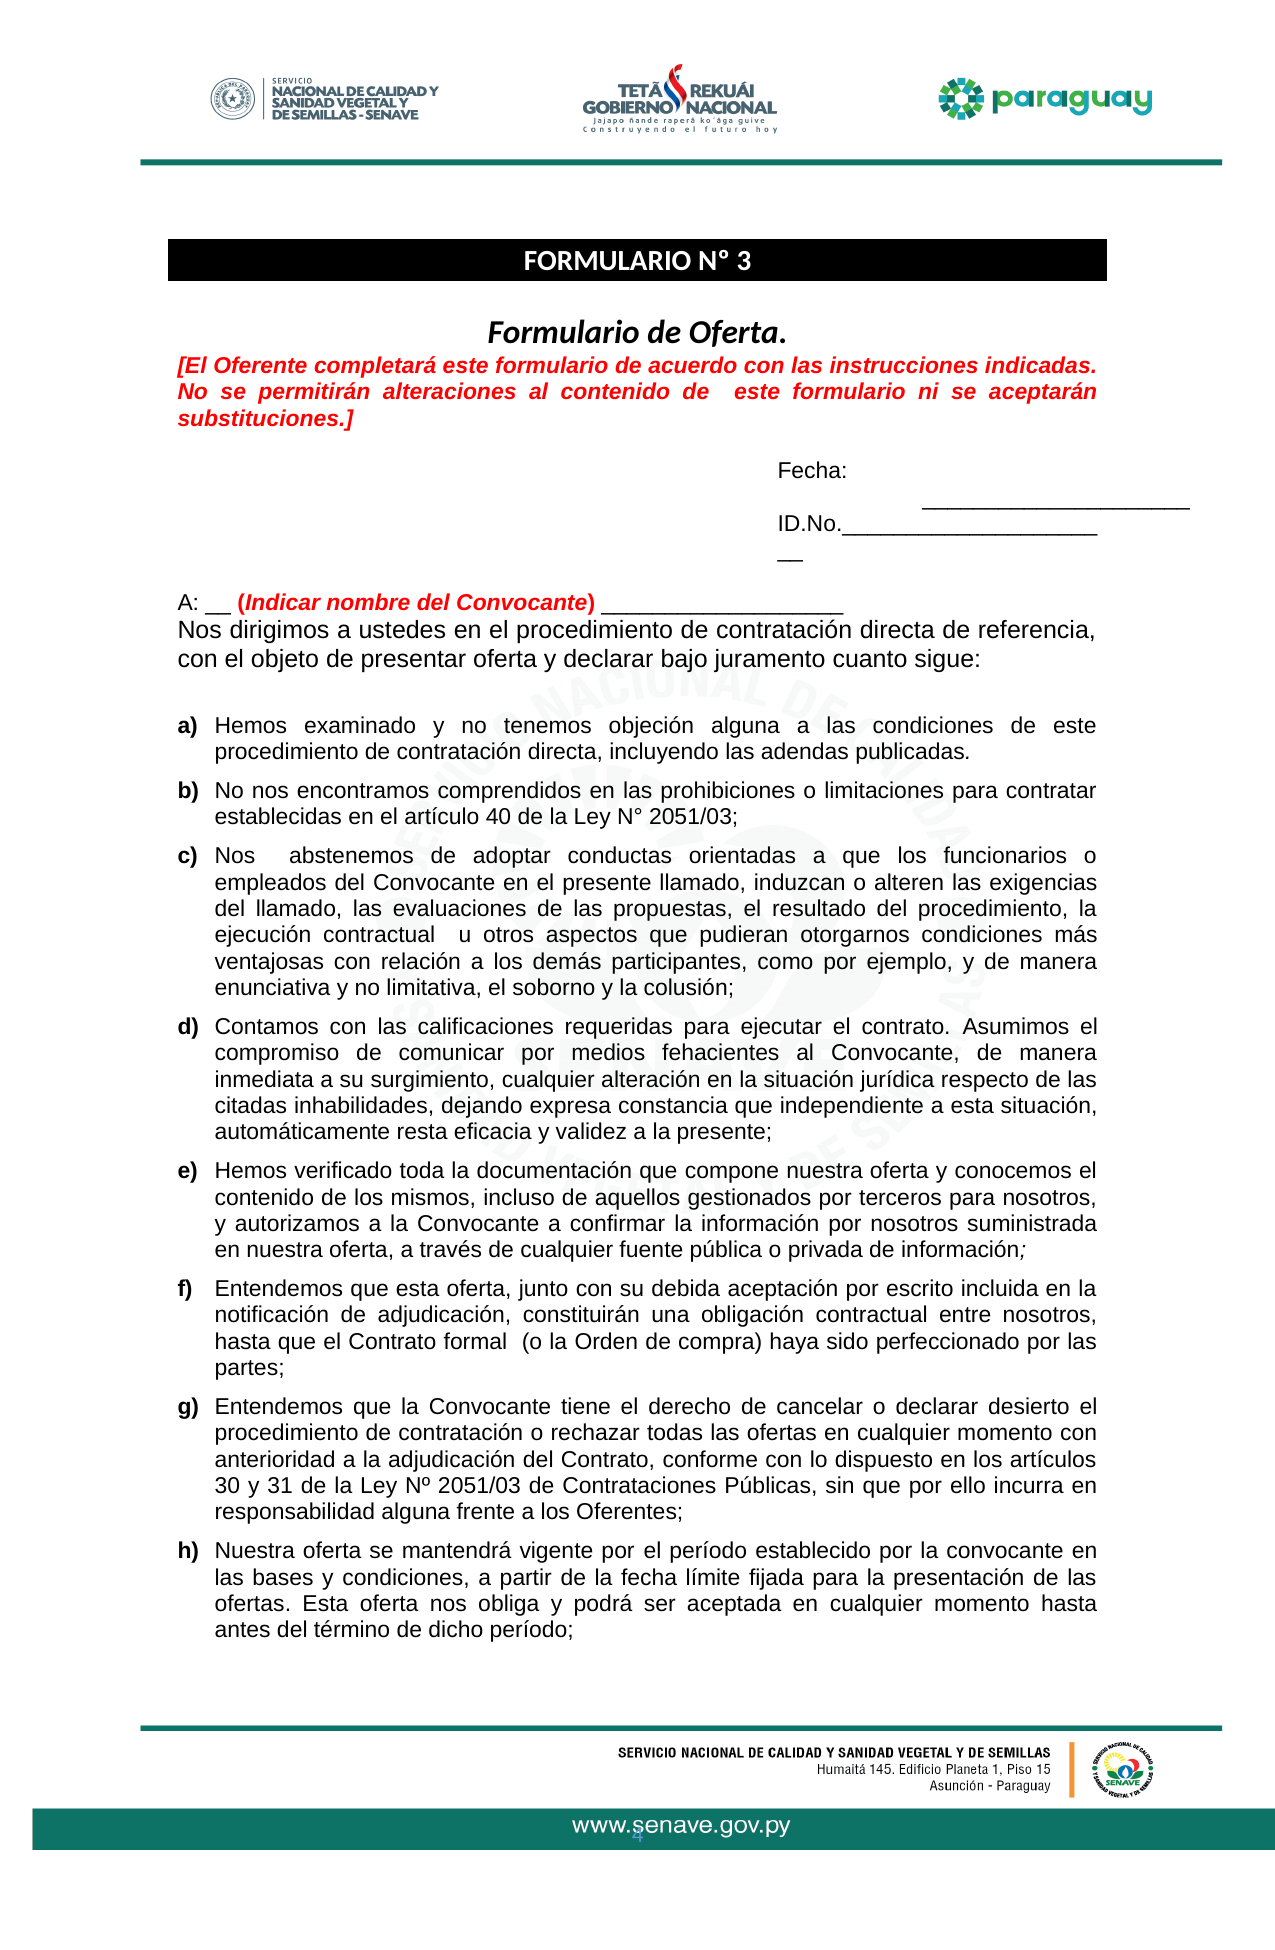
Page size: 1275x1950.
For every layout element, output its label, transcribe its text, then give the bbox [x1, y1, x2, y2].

list No nos encontramos comprendidos en las prohibiciones o limitaciones para contratar establecidas en el artículo 40 de la Ley N° 2051/03; [177, 777, 1098, 830]
text Fecha: _____________________ [777, 457, 1098, 510]
text ID.No.______________________ [777, 510, 1098, 563]
picture [32, 23, 1275, 1850]
list Nuestra oferta se mantendrá vigente por el período establecido por la convocante en las bases y condiciones, a partir de la fecha límite fijada para la presentación de las ofertas. Esta oferta nos obliga y podrá ser aceptada en cualquier momento hasta antes del término de dicho período; [177, 1537, 1098, 1643]
list Nos abstenemos de adoptar conductas orientadas a que los funcionarios o empleados del Convocante en el presente llamado, induzcan o alteren las exigencias del llamado, las evaluaciones de las propuestas, el resultado del procedimiento, la ejecución contractual u otros aspectos que pudieran otorgarnos condiciones más ventajosas con relación a los demás participantes, como por ejemplo, y de manera enunciativa y no limitativa, el soborno y la colusión; [177, 842, 1098, 1000]
text [El Oferente completará este formulario de acuerdo con las instrucciones indicadas. No se permitirán alteraciones al contenido de este formulario ni se aceptarán substituciones.] [177, 352, 1098, 431]
list Contamos con las calificaciones requeridas para ejecutar el contrato. Asumimos el compromiso de comunicar por medios fehacientes al Convocante, de manera inmediata a su surgimiento, cualquier alteración en la situación jurídica respecto de las citadas inhabilidades, dejando expresa constancia que independiente a esta situación, automáticamente resta eficacia y validez a la presente; [177, 1013, 1098, 1144]
list Hemos verificado toda la documentación que compone nuestra oferta y conocemos el contenido de los mismos, incluso de aquellos gestionados por terceros para nosotros, y autorizamos a la Convocante a confirmar la información por nosotros suministrada en nuestra oferta, a través de cualquier fuente pública o privada de información; [177, 1157, 1098, 1262]
list Entendemos que esta oferta, junto con su debida aceptación por escrito incluida en la notificación de adjudicación, constituirán una obligación contractual entre nosotros, hasta que el Contrato formal (o la Orden de compra) haya sido perfeccionado por las partes; [177, 1275, 1098, 1380]
list Hemos examinado y no tenemos objeción alguna a las condiciones de este procedimiento de contratación directa, incluyendo las adendas publicadas. [177, 712, 1098, 764]
text Formulario de Oferta. [177, 311, 1098, 352]
list Nos dirigimos a ustedes en el procedimiento de contratación directa de referencia, con el objeto de presentar oferta y declarar bajo juramento cuanto sigue: [177, 615, 1098, 673]
list Entendemos que la Convocante tiene el derecho de cancelar o declarar desierto el procedimiento de contratación o rechazar todas las ofertas en cualquier momento con anterioridad a la adjudicación del Contrato, conforme con lo dispuesto en los artículos 30 y 31 de la Ley Nº 2051/03 de Contrataciones Públicas, sin que por ello incurra en responsabilidad alguna frente a los Oferentes; [177, 1393, 1098, 1525]
text FORMULARIO Nº 3 [169, 240, 1106, 279]
text A: __ (Indicar nombre del Convocante) ___________________ [177, 589, 1098, 615]
